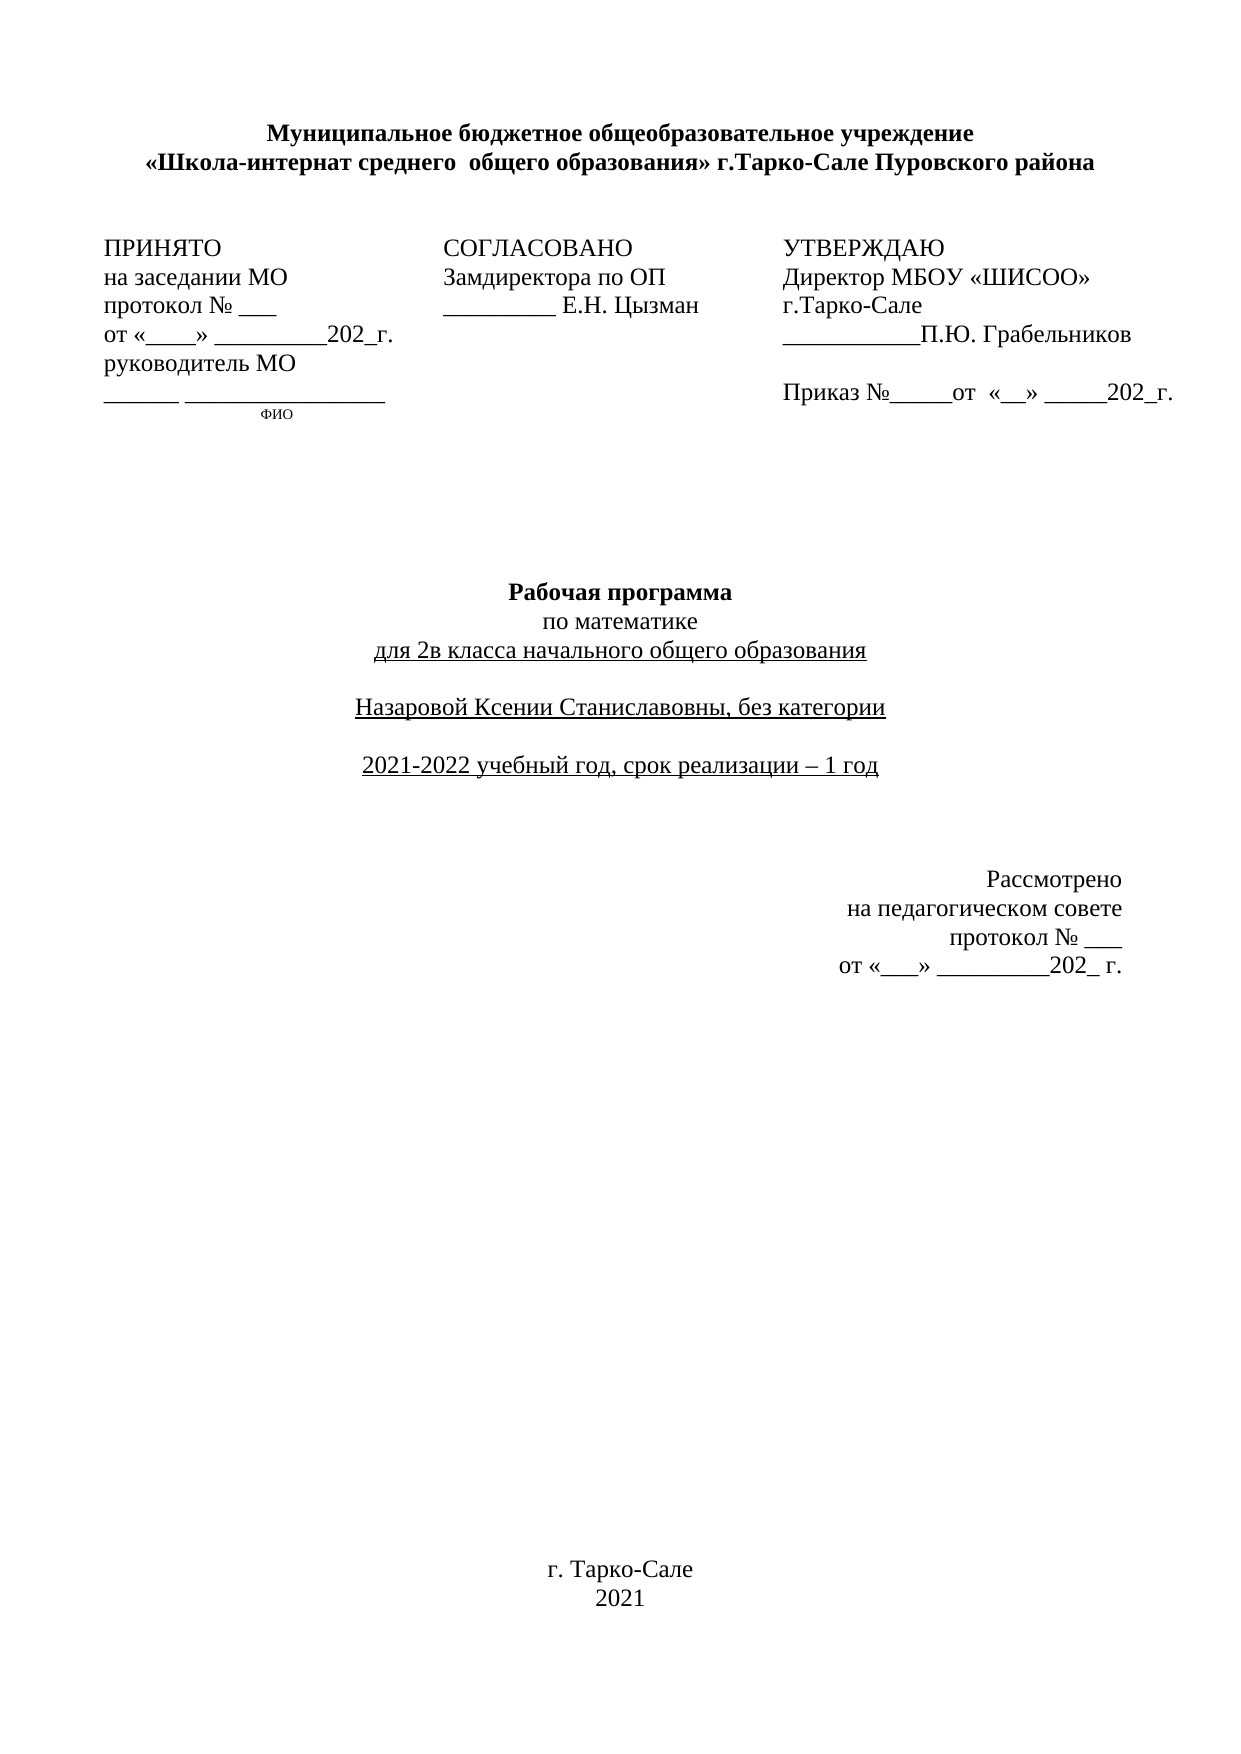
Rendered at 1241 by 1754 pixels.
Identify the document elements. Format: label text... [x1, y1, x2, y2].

table_header СОГЛАСОВАНО Замдиректора по ОП _________ Е.Н. Цызман [432, 233, 771, 462]
table_header ПРИНЯТО на заседании МО протокол № ___ от «____» _________202_г. руководитель МО ______ ________________ ФИО [92, 233, 432, 462]
text 2021-2022 учебный год, срок реализации – 1 год [118, 750, 1122, 779]
text по математике [118, 606, 1122, 635]
text «Школа-интернат среднего общего образования» г.Тарко-Сале Пуровского района [118, 147, 1122, 176]
text Рабочая программа [118, 577, 1122, 606]
text для 2в класса начального общего образования [118, 635, 1122, 664]
text Назаровой Ксении Станиславовны, без категории [118, 692, 1122, 721]
text Рассмотрено [561, 864, 1122, 893]
text Муниципальное бюджетное общеобразовательное учреждение [118, 118, 1122, 147]
text 2021 [118, 1583, 1122, 1612]
table_header УТВЕРЖДАЮ Директор МБОУ «ШИСОО» г.Тарко-Сале ___________П.Ю. Грабельников Приказ №_____от «__» _____202_г. [771, 233, 1185, 462]
text г. Тарко-Сале [118, 1554, 1122, 1583]
text протокол № ___ [561, 922, 1122, 950]
text от «___» _________202_ г. [561, 950, 1122, 979]
text на педагогическом совете [561, 893, 1122, 922]
